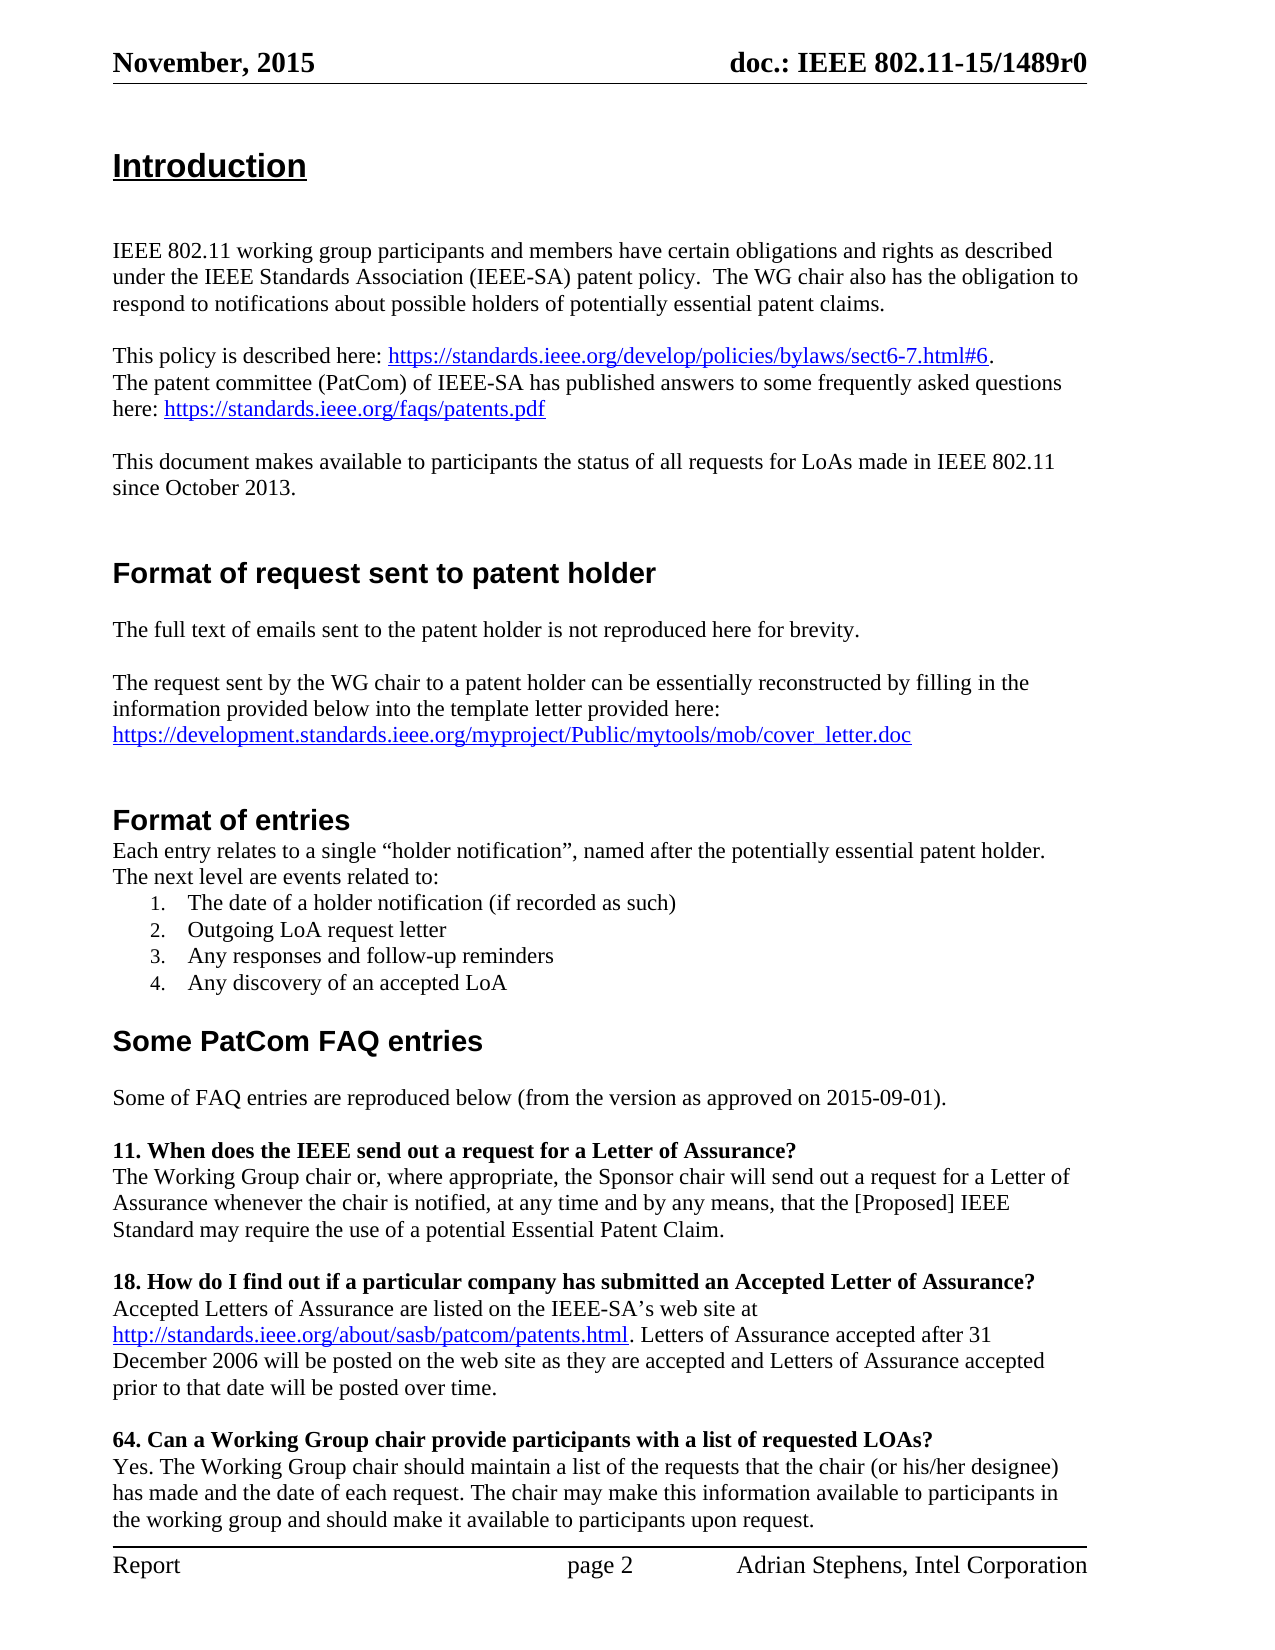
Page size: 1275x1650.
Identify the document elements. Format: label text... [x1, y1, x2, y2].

text Each entry relates to a single “holder notification”, named after the potentially essential patent holder. [112, 837, 1087, 863]
text Some of FAQ entries are reproduced below (from the version as approved on 2015-09-01). [112, 1084, 1087, 1110]
text This document makes available to participants the status of all requests for LoAs made in IEEE 802.11 since October 2013. [112, 448, 1087, 501]
text 64. Can a Working Group chair provide participants with a list of requested LOAs? [112, 1427, 1087, 1453]
text IEEE 802.11 working group participants and members have certain obligations and rights as described under the IEEE Standards Association (IEEE-SA) patent policy. The WG chair also has the obligation to respond to notifications about possible holders of potentially essential patent claims. [112, 237, 1087, 316]
list Outgoing LoA request letter [150, 916, 1087, 942]
text The next level are events related to: [112, 863, 1087, 889]
subtitle Format of entries [112, 803, 1087, 837]
text 18. How do I find out if a particular company has submitted an Accepted Letter of Assurance? [112, 1268, 1087, 1295]
list The date of a holder notification (if recorded as such) [150, 889, 1087, 916]
list Any responses and follow-up reminders [150, 942, 1087, 968]
subtitle Format of request sent to patent holder [112, 556, 1087, 589]
text 11. When does the IEEE send out a request for a Letter of Assurance? [112, 1137, 1087, 1163]
text The patent committee (PatCom) of IEEE-SA has published answers to some frequently asked questions here: https://standards.ieee.org/faqs/patents.pdf [112, 369, 1087, 421]
text Accepted Letters of Assurance are listed on the IEEE-SA’s web site at http://standards.ieee.org/about/sasb/patcom/patents.html. Letters of Assurance accepted after 31 December 2006 will be posted on the web site as they are accepted and Letters of Assurance accepted prior to that date will be posted over time. [112, 1295, 1087, 1400]
subtitle Introduction [112, 146, 1087, 184]
text The full text of emails sent to the patent holder is not reproduced here for brevity. [112, 616, 1087, 642]
text The request sent by the WG chair to a patent holder can be essentially reconstructed by filling in the information provided below into the template letter provided here: https://development.standards.ieee.org/myproject/Public/mytools/mob/cover_letter.doc [112, 669, 1087, 748]
text This policy is described here: https://standards.ieee.org/develop/policies/bylaws/sect6-7.html#6. [112, 342, 1087, 369]
list Any discovery of an accepted LoA [150, 968, 1087, 995]
text Yes. The Working Group chair should maintain a list of the requests that the chair (or his/her designee) has made and the date of each request. The chair may make this information available to participants in the working group and should make it available to participants upon request. [112, 1453, 1087, 1532]
text The Working Group chair or, where appropriate, the Sponsor chair will send out a request for a Letter of Assurance whenever the chair is notified, at any time and by any means, that the [Proposed] IEEE Standard may require the use of a potential Essential Patent Claim. [112, 1163, 1087, 1242]
subtitle Some PatCom FAQ entries [112, 1024, 1087, 1058]
